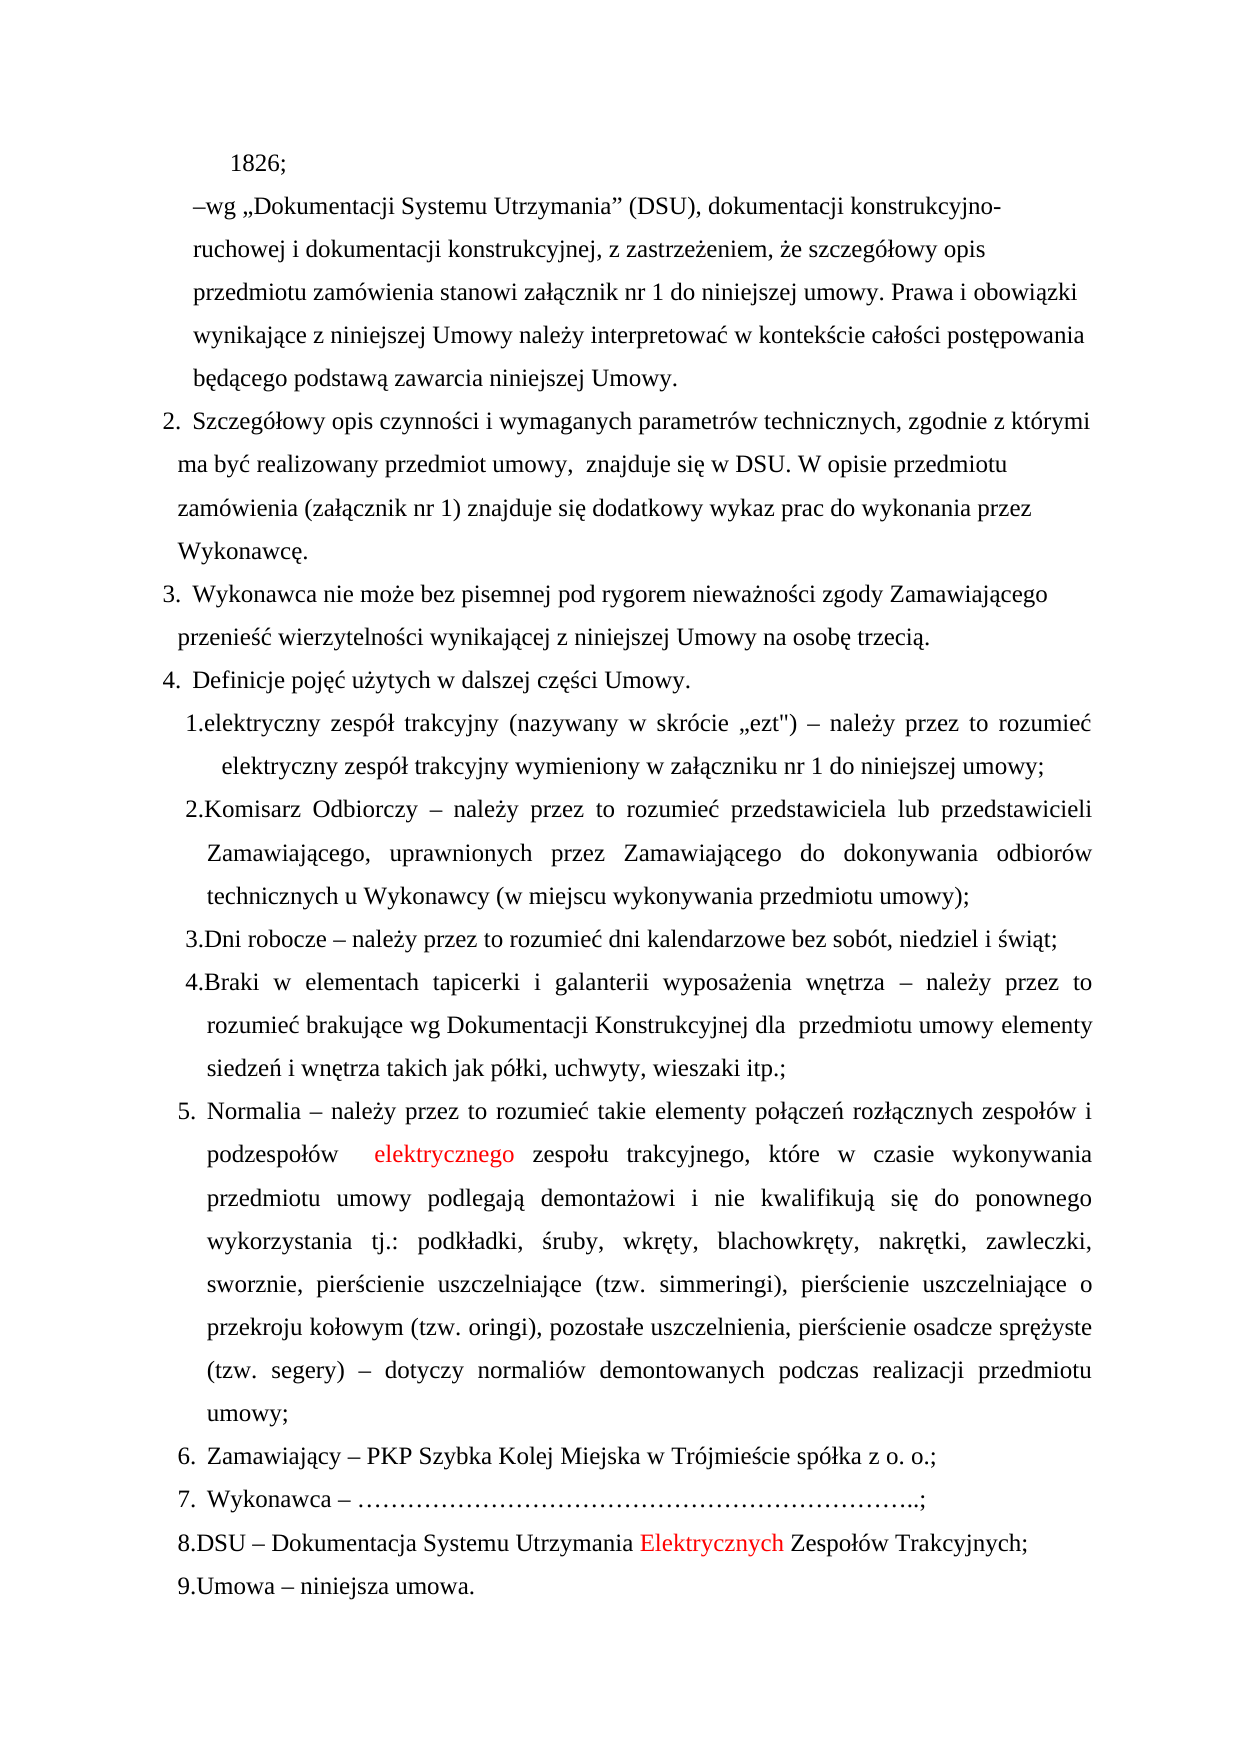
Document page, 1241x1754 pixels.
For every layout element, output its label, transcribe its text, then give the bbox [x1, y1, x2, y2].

list Szczegółowy opis czynności i wymaganych parametrów technicznych, zgodnie z którymi ma być realizowany przedmiot umowy, znajduje się w DSU. W opisie przedmiotu zamówienia (załącznik nr 1) znajduje się dodatkowy wykaz prac do wykonania przez Wykonawcę. [162, 406, 1093, 564]
list Normalia – należy przez to rozumieć takie elementy połączeń rozłącznych zespołów i podzespołów elektrycznego zespołu trakcyjnego, które w czasie wykonywania przedmiotu umowy podlegają demontażowi i nie kwalifikują się do ponownego wykorzystania tj.: podkładki, śruby, wkręty, blachowkręty, nakrętki, zawleczki, sworznie, pierścienie uszczelniające (tzw. simmeringi), pierścienie uszczelniające o przekroju kołowym (tzw. oringi), pozostałe uszczelnienia, pierścienie osadcze sprężyste (tzw. segery) – dotyczy normaliów demontowanych podczas realizacji przedmiotu umowy; [177, 1096, 1093, 1427]
list Wykonawca – …………………………………………………………..; [177, 1484, 1093, 1513]
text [229, 148, 1093, 176]
text 9.Umowa – niniejsza umowa. [177, 1571, 1093, 1599]
list Zamawiający – PKP Szybka Kolej Miejska w Trójmieście spółka z o. o.; [177, 1441, 1093, 1470]
list Definicje pojęć użytych w dalszej części Umowy. [162, 665, 1093, 694]
text 2.Komisarz Odbiorczy – należy przez to rozumieć przedstawiciela lub przedstawicieli Zamawiającego, uprawnionych przez Zamawiającego do dokonywania odbiorów technicznych u Wykonawcy (w miejscu wykonywania przedmiotu umowy); [185, 794, 1093, 909]
text 1.elektryczny zespół trakcyjny (nazywany w skrócie „ezt") – należy przez to rozumieć elektryczny zespół trakcyjny wymieniony w załączniku nr 1 do niniejszej umowy; [185, 708, 1093, 780]
text –wg „Dokumentacji Systemu Utrzymania” (DSU), dokumentacji konstrukcyjno-ruchowej i dokumentacji konstrukcyjnej, z zastrzeżeniem, że szczegółowy opis przedmiotu zamówienia stanowi załącznik nr 1 do niniejszej umowy. Prawa i obowiązki wynikające z niniejszej Umowy należy interpretować w kontekście całości postępowania będącego podstawą zawarcia niniejszej Umowy. [193, 191, 1093, 392]
text 3.Dni robocze – należy przez to rozumieć dni kalendarzowe bez sobót, niedziel i świąt; [185, 924, 1093, 953]
text 4.Braki w elementach tapicerki i galanterii wyposażenia wnętrza – należy przez to rozumieć brakujące wg Dokumentacji Konstrukcyjnej dla przedmiotu umowy elementy siedzeń i wnętrza takich jak półki, uchwyty, wieszaki itp.; [185, 967, 1093, 1082]
list Wykonawca nie może bez pisemnej pod rygorem nieważności zgody Zamawiającego przenieść wierzytelności wynikającej z niniejszej Umowy na osobę trzecią. [162, 579, 1093, 651]
text 8.DSU – Dokumentacja Systemu Utrzymania Elektrycznych Zespołów Trakcyjnych; [177, 1528, 1093, 1556]
